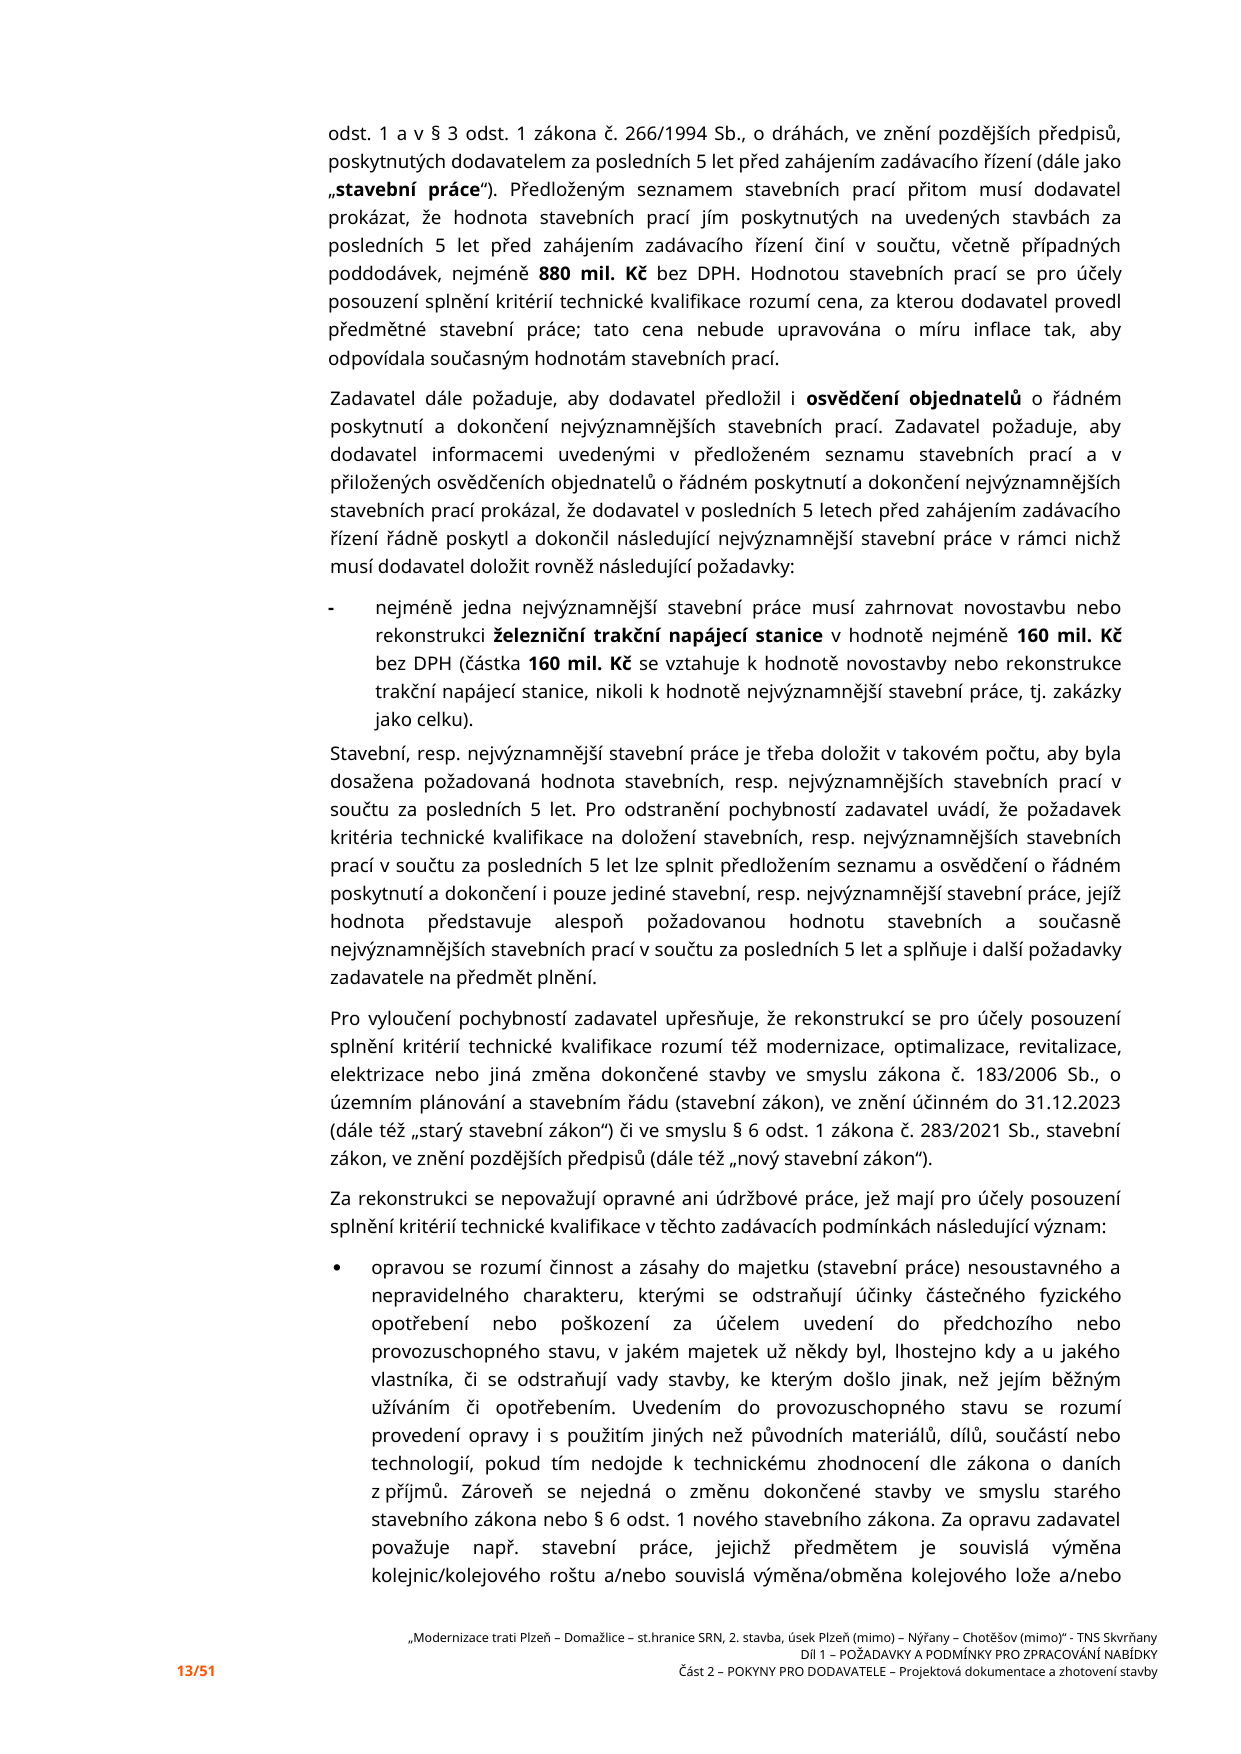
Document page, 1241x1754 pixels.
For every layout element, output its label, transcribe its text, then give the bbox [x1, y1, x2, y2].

text Zadavatel dále požaduje, aby dodavatel předložil i osvědčení objednatelů o řádném poskytnutí a dokončení nejvýznamnějších stavebních prací. Zadavatel požaduje, aby dodavatel informacemi uvedenými v předloženém seznamu stavebních prací a v přiložených osvědčeních objednatelů o řádném poskytnutí a dokončení nejvýznamnějších stavebních prací prokázal, že dodavatel v posledních 5 letech před zahájením zadávacího řízení řádně poskytl a dokončil následující nejvýznamnější stavební práce v rámci nichž musí dodavatel doložit rovněž následující požadavky: [330, 385, 1122, 579]
text Pro vyloučení pochybností zadavatel upřesňuje, že rekonstrukcí se pro účely posouzení splnění kritérií technické kvalifikace rozumí též modernizace, optimalizace, revitalizace, elektrizace nebo jiná změna dokončené stavby ve smyslu zákona č. 183/2006 Sb., o územním plánování a stavebním řádu (stavební zákon), ve znění účinném do 31.12.2023 (dále též „starý stavební zákon“) či ve smyslu § 6 odst. 1 zákona č. 283/2021 Sb., stavební zákon, ve znění pozdějších předpisů (dále též „nový stavební zákon“). [330, 1005, 1122, 1171]
text Za rekonstrukci se nepovažují opravné ani údržbové práce, jež mají pro účely posouzení splnění kritérií technické kvalifikace v těchto zadávacích podmínkách následující význam: [330, 1186, 1122, 1239]
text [292, 121, 1122, 370]
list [334, 1254, 1122, 1588]
text nejméně jedna nejvýznamnější stavební práce musí zahrnovat novostavbu nebo rekonstrukci železniční trakční napájecí stanice v hodnotě nejméně 160 mil. Kč bez DPH (částka 160 mil. Kč se vztahuje k hodnotě novostavby nebo rekonstrukce trakční napájecí stanice, nikoli k hodnotě nejvýznamnější stavební práce, tj. zakázky jako celku). [328, 594, 1122, 732]
text Stavební, resp. nejvýznamnější stavební práce je třeba doložit v takovém počtu, aby byla dosažena požadovaná hodnota stavebních, resp. nejvýznamnějších stavebních prací v součtu za posledních 5 let. Pro odstranění pochybností zadavatel uvádí, že požadavek kritéria technické kvalifikace na doložení stavebních, resp. nejvýznamnějších stavebních prací v součtu za posledních 5 let lze splnit předložením seznamu a osvědčení o řádném poskytnutí a dokončení i pouze jediné stavební, resp. nejvýznamnější stavební práce, jejíž hodnota představuje alespoň požadovanou hodnotu stavebních a současně nejvýznamnějších stavebních prací v součtu za posledních 5 let a splňuje i další požadavky zadavatele na předmět plnění. [330, 740, 1122, 990]
